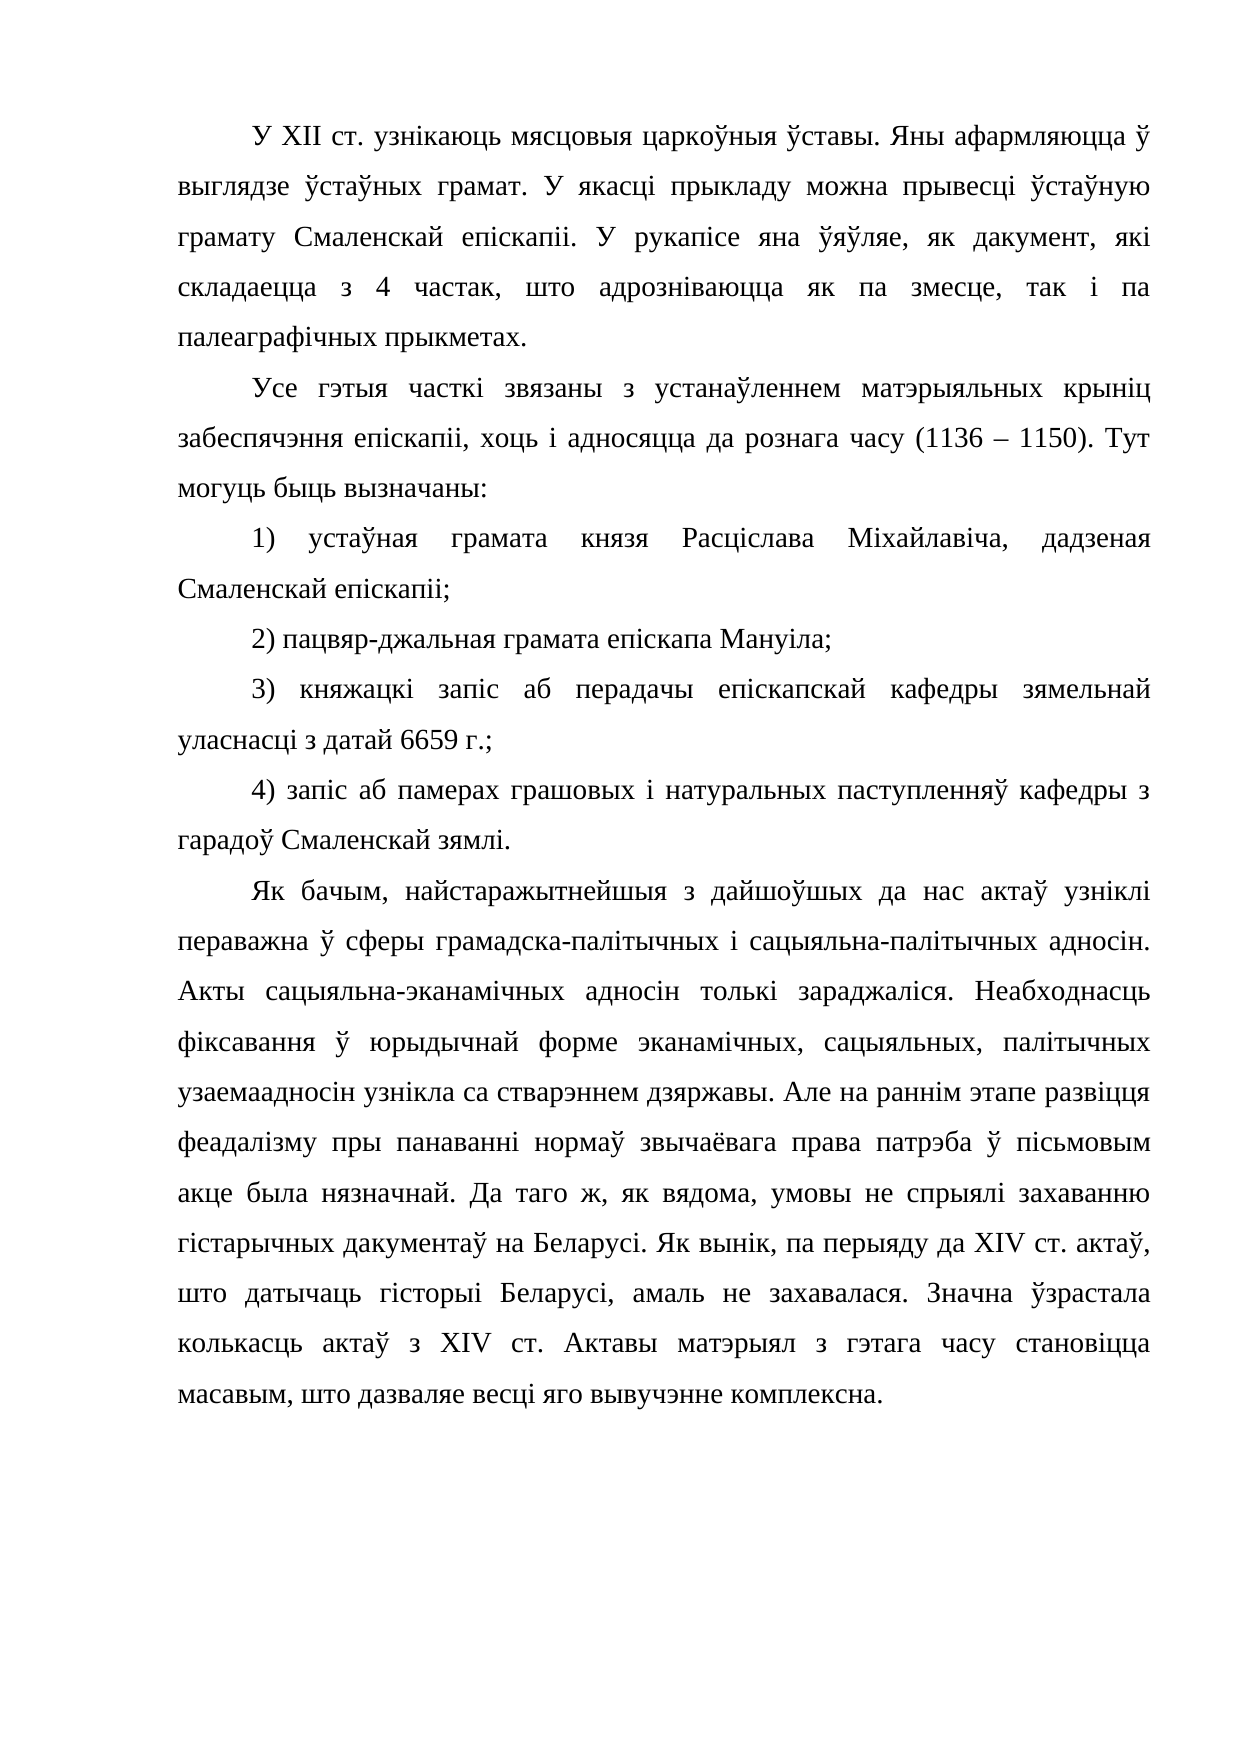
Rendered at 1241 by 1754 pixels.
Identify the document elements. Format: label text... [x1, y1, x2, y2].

text У ХІІ ст. узнiкаюць мясцовыя царкоўныя ўставы. Яны афармляюцца ў выглядзе ўстаўных грамат. У якасцi прыкладу можна прывесцi ўстаўную грамату Смаленскай епiскапii. У рукапiсе яна ўяўляе, як дакумент, якi складаецца з 4 частак, што адрознiваюцца як па змесце, так i па палеаграфiчных прыкметах. [177, 118, 1152, 353]
text 3) княжацкi запiс аб перадачы епiскапскай кафедры зямельнай уласнасцi з датай .; [177, 672, 1152, 755]
text 4) запiс аб памерах грашовых i натуральных паступленняў кафедры з гарадоў Смаленскай зямлi. [177, 772, 1152, 856]
text 1) устаўная грамата князя Расцiслава Мiхайлавiча, дадзеная Смаленскай епiскапii; [177, 521, 1152, 604]
text 2) пацвяр-джальная грамата епiскапа Мануiла; [177, 621, 1152, 655]
text Усе гэтыя часткi звязаны з устанаўленнем матэрыяльных крынiц забеспячэння епiскапii, хоць i адносяцца да рознага часу (1136 – 1150). Тут могуць быць вызначаны: [177, 370, 1152, 504]
text Як бачым, найстаражытнейшыя з дайшоўшых да нас актаў узнiклi пераважна ў сферы грамадска-палiтычных i сацыяльна-палiтычных адносiн. Акты сацыяльна-эканамiчных адносiн толькi зараджаліся. Неабходнасць фiксавання ў юрыдычнай форме эканамiчных, сацыяльных, палiтычных узаемаадносiн узнiкла са стварэннем дзяржавы. Але на раннiм этапе развiцця феадалiзму пры панаваннi нормаў звычаёвага права патрэба ў пiсьмовым акце была нязначнай. Да таго ж, як вядома, умовы не спрыялi захаванню гiстарычных дакументаў на Беларусi. Як вынiк, па перыяду да XIV ст. актаў, што датычаць гiсторыi Беларусi, амаль не захавалася. Значна ўзрастала колькасць актаў з XIV ст. Актавы матэрыял з гэтага часу становiцца масавым, што дазваляе весцi яго вывучэнне комплексна. [177, 873, 1152, 1409]
